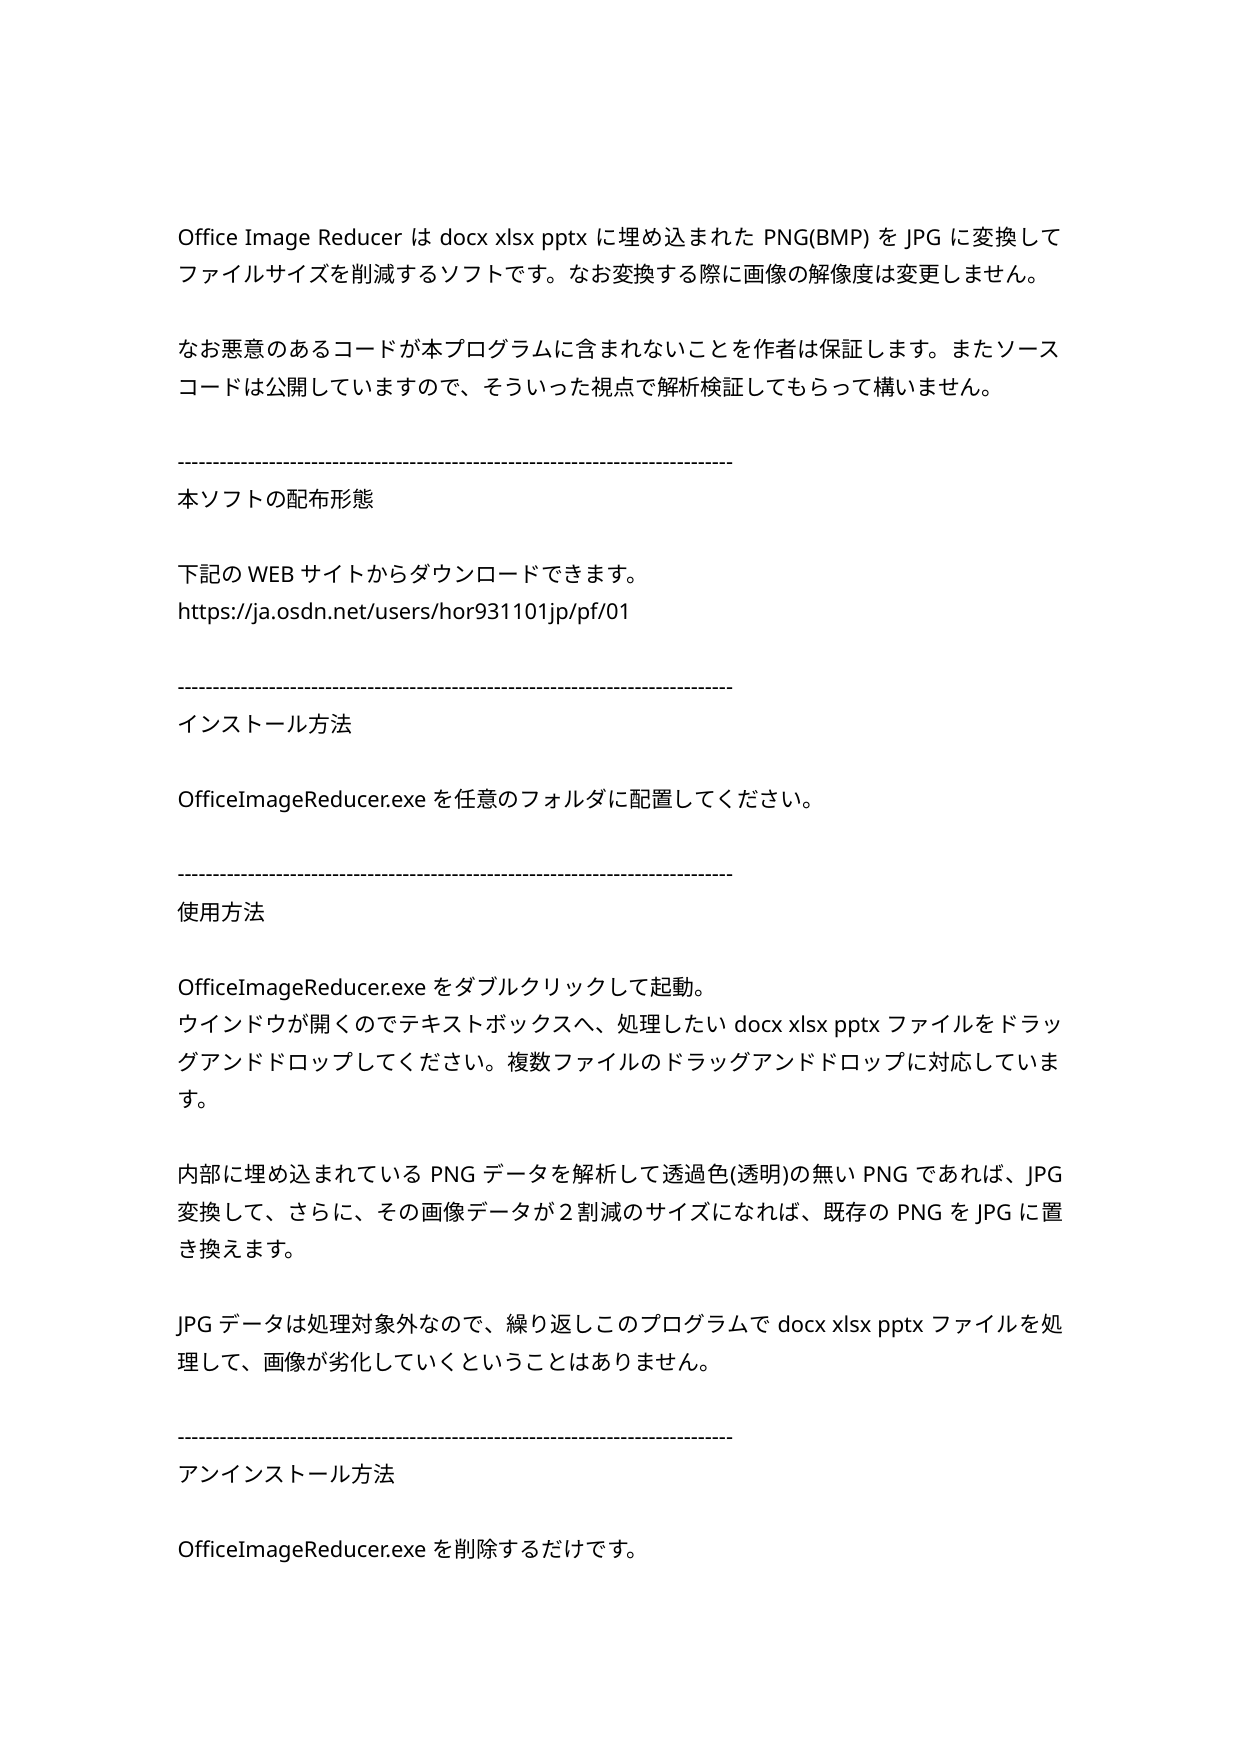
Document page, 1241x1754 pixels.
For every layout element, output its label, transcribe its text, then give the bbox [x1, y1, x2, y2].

text 使用方法 [177, 892, 1063, 929]
text 内部に埋め込まれている PNG データを解析して透過色(透明)の無い PNG であれば、JPG 変換して、さらに、その画像データが２割減のサイズになれば、既存の PNG を JPG に置き換えます。 [177, 1154, 1063, 1267]
text https://ja.osdn.net/users/hor931101jp/pf/01 [177, 592, 1063, 629]
text ------------------------------------------------------------------------------- [177, 442, 1063, 479]
text ウインドウが開くのでテキストボックスへ、処理したい docx xlsx pptx ファイルをドラッグアンドドロップしてください。複数ファイルのドラッグアンドドロップに対応しています。 [177, 1004, 1063, 1117]
text なお悪意のあるコードが本プログラムに含まれないことを作者は保証します。またソースコードは公開していますので、そういった視点で解析検証してもらって構いません。 [177, 329, 1063, 404]
text 本ソフトの配布形態 [177, 479, 1063, 517]
text OfficeImageReducer.exe を削除するだけです。 [177, 1529, 1063, 1567]
text ------------------------------------------------------------------------------- [177, 854, 1063, 892]
text JPG データは処理対象外なので、繰り返しこのプログラムで docx xlsx pptx ファイルを処理して、画像が劣化していくということはありません。 [177, 1304, 1063, 1379]
text 下記の WEB サイトからダウンロードできます。 [177, 554, 1063, 592]
text Office Image Reducer は docx xlsx pptx に埋め込まれた PNG(BMP) を JPG に変換してファイルサイズを削減するソフトです。なお変換する際に画像の解像度は変更しません。 [177, 217, 1063, 292]
text インストール方法 [177, 704, 1063, 742]
text ------------------------------------------------------------------------------- [177, 667, 1063, 704]
text OfficeImageReducer.exe をダブルクリックして起動。 [177, 967, 1063, 1004]
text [177, 1417, 1063, 1454]
text アンインストール方法 [177, 1454, 1063, 1492]
text OfficeImageReducer.exe を任意のフォルダに配置してください。 [177, 779, 1063, 817]
